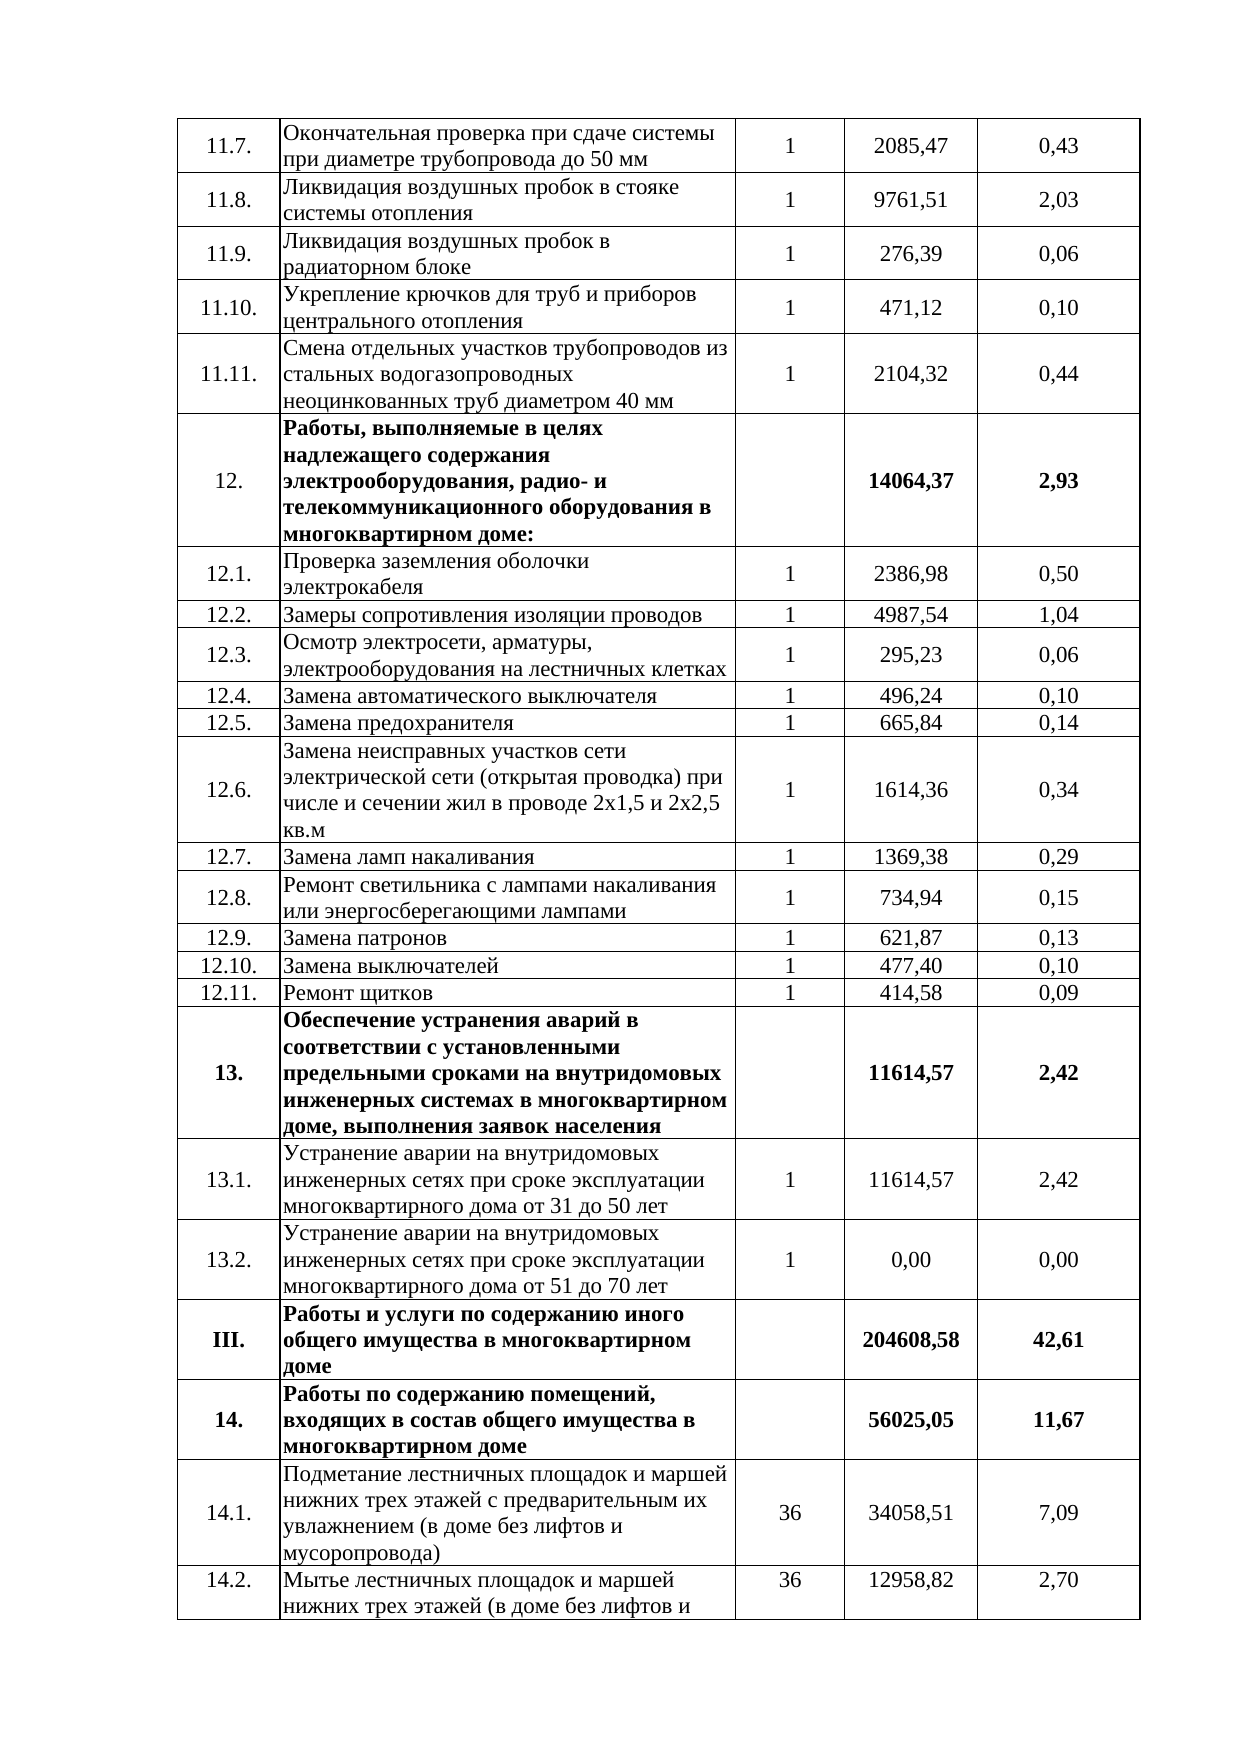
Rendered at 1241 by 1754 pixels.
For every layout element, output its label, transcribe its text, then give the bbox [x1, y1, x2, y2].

table_cell 1 [736, 227, 844, 279]
table_cell 2386,98 [845, 547, 977, 600]
table_cell 2,42 [978, 1007, 1139, 1138]
table_cell 1 [736, 979, 844, 1006]
table_cell 12. [178, 414, 279, 546]
table_cell 2,42 [978, 1139, 1139, 1218]
table_cell 12.3. [178, 628, 279, 681]
table_cell 11,67 [978, 1380, 1139, 1459]
table_cell 42,61 [978, 1300, 1139, 1379]
table_cell 14064,37 [845, 414, 977, 546]
table_cell Ремонт светильника с лампами накаливания или энергосберегающими лампами [281, 871, 735, 923]
table_cell 36 [736, 1566, 844, 1619]
table_cell 1 [736, 280, 844, 333]
table_cell 1 [736, 682, 844, 708]
table_cell 1 [736, 737, 844, 842]
table_cell 1 [736, 843, 844, 869]
table_cell Подметание лестничных площадок и маршей нижних трех этажей с предварительным их увлажнением (в доме без лифтов и мусоропровода) [281, 1460, 735, 1565]
table_cell 12.7. [178, 843, 279, 869]
table_cell 0,06 [978, 628, 1139, 681]
table_cell 2104,32 [845, 334, 977, 413]
table_cell Работы по содержанию помещений, входящих в состав общего имущества в многоквартирном доме [281, 1380, 735, 1459]
table_cell 0,14 [978, 709, 1139, 736]
table_cell 0,43 [978, 119, 1139, 172]
table_cell 1 [736, 334, 844, 413]
table_cell 14.2. [178, 1566, 279, 1619]
table_cell 477,40 [845, 952, 977, 978]
table_cell 0,10 [978, 682, 1139, 708]
table_cell 204608,58 [845, 1300, 977, 1379]
table_cell 12.1. [178, 547, 279, 600]
table_cell [736, 414, 844, 546]
table_cell [736, 1300, 844, 1379]
table_cell 11.7. [178, 119, 279, 172]
table_cell 1 [736, 628, 844, 681]
table_cell Работы, выполняемые в целях надлежащего содержания электрооборудования, радио- и телекоммуникационного оборудования в многоквартирном доме: [281, 414, 735, 546]
table_cell Замена неисправных участков сети электрической сети (открытая проводка) при числе и сечении жил в проводе 2х1,5 и 2х2,5 кв.м [281, 737, 735, 842]
table_cell 0,44 [978, 334, 1139, 413]
table_cell 12.10. [178, 952, 279, 978]
table_cell 0,06 [978, 227, 1139, 279]
table_cell Замена автоматического выключателя [281, 682, 735, 708]
table_cell III. [178, 1300, 279, 1379]
table_cell Смена отдельных участков трубопроводов из стальных водогазопроводных неоцинкованных труб диаметром 40 мм [281, 334, 735, 413]
table_cell 11.9. [178, 227, 279, 279]
table_cell Окончательная проверка при сдаче системы при диаметре трубопровода до 50 мм [281, 119, 735, 172]
table_cell 1 [736, 924, 844, 951]
table_cell 471,12 [845, 280, 977, 333]
table_cell 13.1. [178, 1139, 279, 1218]
table_cell 276,39 [845, 227, 977, 279]
table_cell [736, 1380, 844, 1459]
table_cell Работы и услуги по содержанию иного общего имущества в многоквартирном доме [281, 1300, 735, 1379]
table_cell Ремонт щитков [281, 979, 735, 1006]
table_cell 1 [736, 119, 844, 172]
table_cell 12.11. [178, 979, 279, 1006]
table_cell 1614,36 [845, 737, 977, 842]
table_cell 0,13 [978, 924, 1139, 951]
table_cell 9761,51 [845, 173, 977, 226]
table_cell 0,09 [978, 979, 1139, 1006]
table_cell 0,50 [978, 547, 1139, 600]
table_cell 1 [736, 1139, 844, 1218]
table_cell 0,00 [845, 1220, 977, 1298]
table_cell Проверка заземления оболочки электрокабеля [281, 547, 735, 600]
table_cell 13.2. [178, 1220, 279, 1298]
table_cell 12.9. [178, 924, 279, 951]
table_cell 7,09 [978, 1460, 1139, 1565]
table_cell 36 [736, 1460, 844, 1565]
table_cell 1369,38 [845, 843, 977, 869]
table_cell Замена патронов [281, 924, 735, 951]
table_cell [736, 1007, 844, 1138]
table_cell 665,84 [845, 709, 977, 736]
table_cell 2,03 [978, 173, 1139, 226]
table_cell Замена ламп накаливания [281, 843, 735, 869]
table_cell 14.1. [178, 1460, 279, 1565]
table_cell 11614,57 [845, 1007, 977, 1138]
table_cell 34058,51 [845, 1460, 977, 1565]
table_cell 0,00 [978, 1220, 1139, 1298]
table_cell 734,94 [845, 871, 977, 923]
table_cell 12.2. [178, 601, 279, 627]
table_cell 0,10 [978, 280, 1139, 333]
table_cell 414,58 [845, 979, 977, 1006]
table_cell 12.8. [178, 871, 279, 923]
table_cell Ликвидация воздушных пробок в радиаторном блоке [281, 227, 735, 279]
table_cell 1 [736, 173, 844, 226]
table_cell 496,24 [845, 682, 977, 708]
table_cell 12.4. [178, 682, 279, 708]
table_cell 1 [736, 601, 844, 627]
table_cell 1 [736, 1220, 844, 1298]
table_cell 12.5. [178, 709, 279, 736]
table_cell 1 [736, 547, 844, 600]
table_cell 11.10. [178, 280, 279, 333]
table_cell 14. [178, 1380, 279, 1459]
table_cell 1 [736, 871, 844, 923]
table_cell 2085,47 [845, 119, 977, 172]
table_cell 13. [178, 1007, 279, 1138]
table_cell Устранение аварии на внутридомовых инженерных сетях при сроке эксплуатации многоквартирного дома от 51 до 70 лет [281, 1220, 735, 1298]
table_cell Устранение аварии на внутридомовых инженерных сетях при сроке эксплуатации многоквартирного дома от 31 до 50 лет [281, 1139, 735, 1218]
table_cell 12958,82 [845, 1566, 977, 1619]
table_cell Укрепление крючков для труб и приборов центрального отопления [281, 280, 735, 333]
table_cell Осмотр электросети, арматуры, электрооборудования на лестничных клетках [281, 628, 735, 681]
table_cell Обеспечение устранения аварий в соответствии с установленными предельными сроками на внутридомовых инженерных системах в многоквартирном доме, выполнения заявок населения [281, 1007, 735, 1138]
table_cell 11.8. [178, 173, 279, 226]
table_cell 0,10 [978, 952, 1139, 978]
table_cell Замена выключателей [281, 952, 735, 978]
table_cell 1 [736, 709, 844, 736]
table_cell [281, 1566, 735, 1619]
table_cell 621,87 [845, 924, 977, 951]
table_cell 0,29 [978, 843, 1139, 869]
table_cell 11614,57 [845, 1139, 977, 1218]
table_cell 11.11. [178, 334, 279, 413]
table_cell 12.6. [178, 737, 279, 842]
table_cell 1,04 [978, 601, 1139, 627]
table_cell 0,15 [978, 871, 1139, 923]
table_cell 1 [736, 952, 844, 978]
table_cell Замеры сопротивления изоляции проводов [281, 601, 735, 627]
table_cell 2,70 [978, 1566, 1139, 1619]
table_cell Замена предохранителя [281, 709, 735, 736]
table_cell Ликвидация воздушных пробок в стояке системы отопления [281, 173, 735, 226]
table_cell 4987,54 [845, 601, 977, 627]
table_cell 2,93 [978, 414, 1139, 546]
table_cell 56025,05 [845, 1380, 977, 1459]
table_cell 295,23 [845, 628, 977, 681]
table_cell 0,34 [978, 737, 1139, 842]
